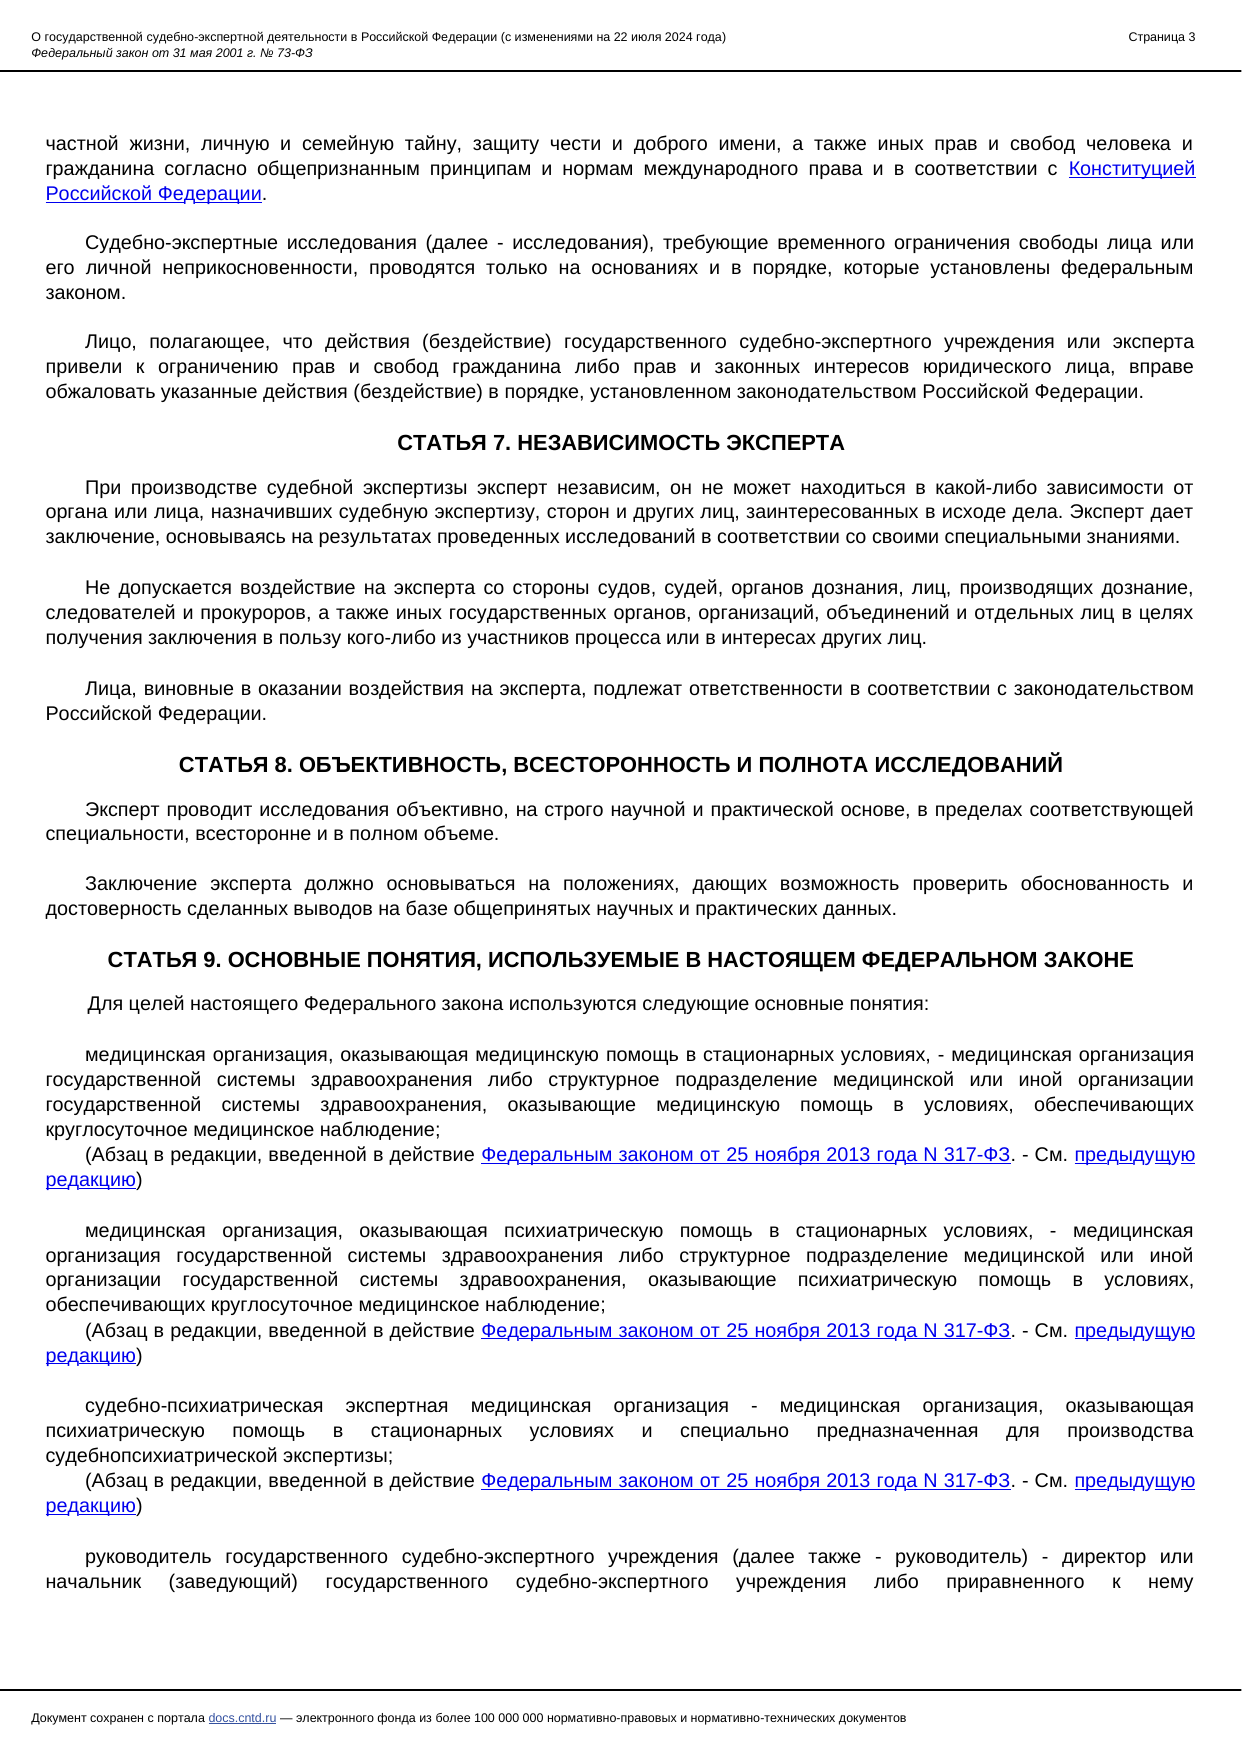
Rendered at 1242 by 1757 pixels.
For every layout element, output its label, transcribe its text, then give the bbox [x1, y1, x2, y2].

text Судебно-экспертные исследования (далее - исследования), требующие временного ограничения свободы лица или его личной неприкосновенности, проводятся только на основаниях и в порядке, которые установлены федеральным законом. [45, 231, 1195, 303]
text Лица, виновные в оказании воздействия на эксперта, подлежат ответственности в соответствии с законодательством Российской Федерации. [45, 677, 1195, 724]
text (Абзац в редакции, введенной в действие Федеральным законом от 25 ноября 2013 года N 317-ФЗ. - См. предыдущую редакцию) [45, 1143, 1195, 1191]
subtitle СТАТЬЯ 9. ОСНОВНЫЕ ПОНЯТИЯ, ИСПОЛЬЗУЕМЫЕ В НАСТОЯЩЕМ ФЕДЕРАЛЬНОМ ЗАКОНЕ [47, 947, 1195, 972]
text судебно-психиатрическая экспертная медицинская организация - медицинская организация, оказывающая психиатрическую помощь в стационарных условиях и специально предназначенная для производства судебнопсихиатрической экспертизы; [45, 1394, 1195, 1467]
text Для целей настоящего Федерального закона используются следующие основные понятия: [87, 992, 1195, 1015]
text При производстве судебной экспертизы эксперт независим, он не может находиться в какой-либо зависимости от органа или лица, назначивших судебную экспертизу, сторон и других лиц, заинтересованных в исходе дела. Эксперт дает заключение, основываясь на результатах проведенных исследований в соответствии со своими специальными знаниями. [45, 476, 1195, 548]
subtitle СТАТЬЯ 8. ОБЪЕКТИВНОСТЬ, ВСЕСТОРОННОСТЬ И ПОЛНОТА ИССЛЕДОВАНИЙ [47, 752, 1195, 777]
subtitle СТАТЬЯ 7. НЕЗАВИСИМОСТЬ ЭКСПЕРТА [47, 430, 1195, 456]
text (Абзац в редакции, введенной в действие Федеральным законом от 25 ноября 2013 года N 317-ФЗ. - См. предыдущую редакцию) [45, 1469, 1195, 1517]
text Лицо, полагающее, что действия (бездействие) государственного судебно-экспертного учреждения или эксперта привели к ограничению прав и свобод гражданина либо прав и законных интересов юридического лица, вправе обжаловать указанные действия (бездействие) в порядке, установленном законодательством Российской Федерации. [45, 330, 1195, 402]
text Не допускается воздействие на эксперта со стороны судов, судей, органов дознания, лиц, производящих дознание, следователей и прокуроров, а также иных государственных органов, организаций, объединений и отдельных лиц в целях получения заключения в пользу кого-либо из участников процесса или в интересах других лиц. [45, 576, 1195, 648]
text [45, 1545, 1195, 1592]
text Заключение эксперта должно основываться на положениях, дающих возможность проверить обоснованность и достоверность сделанных выводов на базе общепринятых научных и практических данных. [45, 871, 1195, 919]
text (Абзац в редакции, введенной в действие Федеральным законом от 25 ноября 2013 года N 317-ФЗ. - См. предыдущую редакцию) [45, 1318, 1195, 1366]
text медицинская организация, оказывающая медицинскую помощь в стационарных условиях, - медицинская организация государственной системы здравоохранения либо структурное подразделение медицинской или иной организации государственной системы здравоохранения, оказывающие медицинскую помощь в условиях, обеспечивающих круглосуточное медицинское наблюдение; [45, 1043, 1195, 1140]
text медицинская организация, оказывающая психиатрическую помощь в стационарных условиях, - медицинская организация государственной системы здравоохранения либо структурное подразделение медицинской или иной организации государственной системы здравоохранения, оказывающие психиатрическую помощь в условиях, обеспечивающих круглосуточное медицинское наблюдение; [45, 1218, 1195, 1316]
text Эксперт проводит исследования объективно, на строго научной и практической основе, в пределах соответствующей специальности, всесторонне и в полном объеме. [45, 797, 1195, 845]
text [45, 132, 1195, 204]
